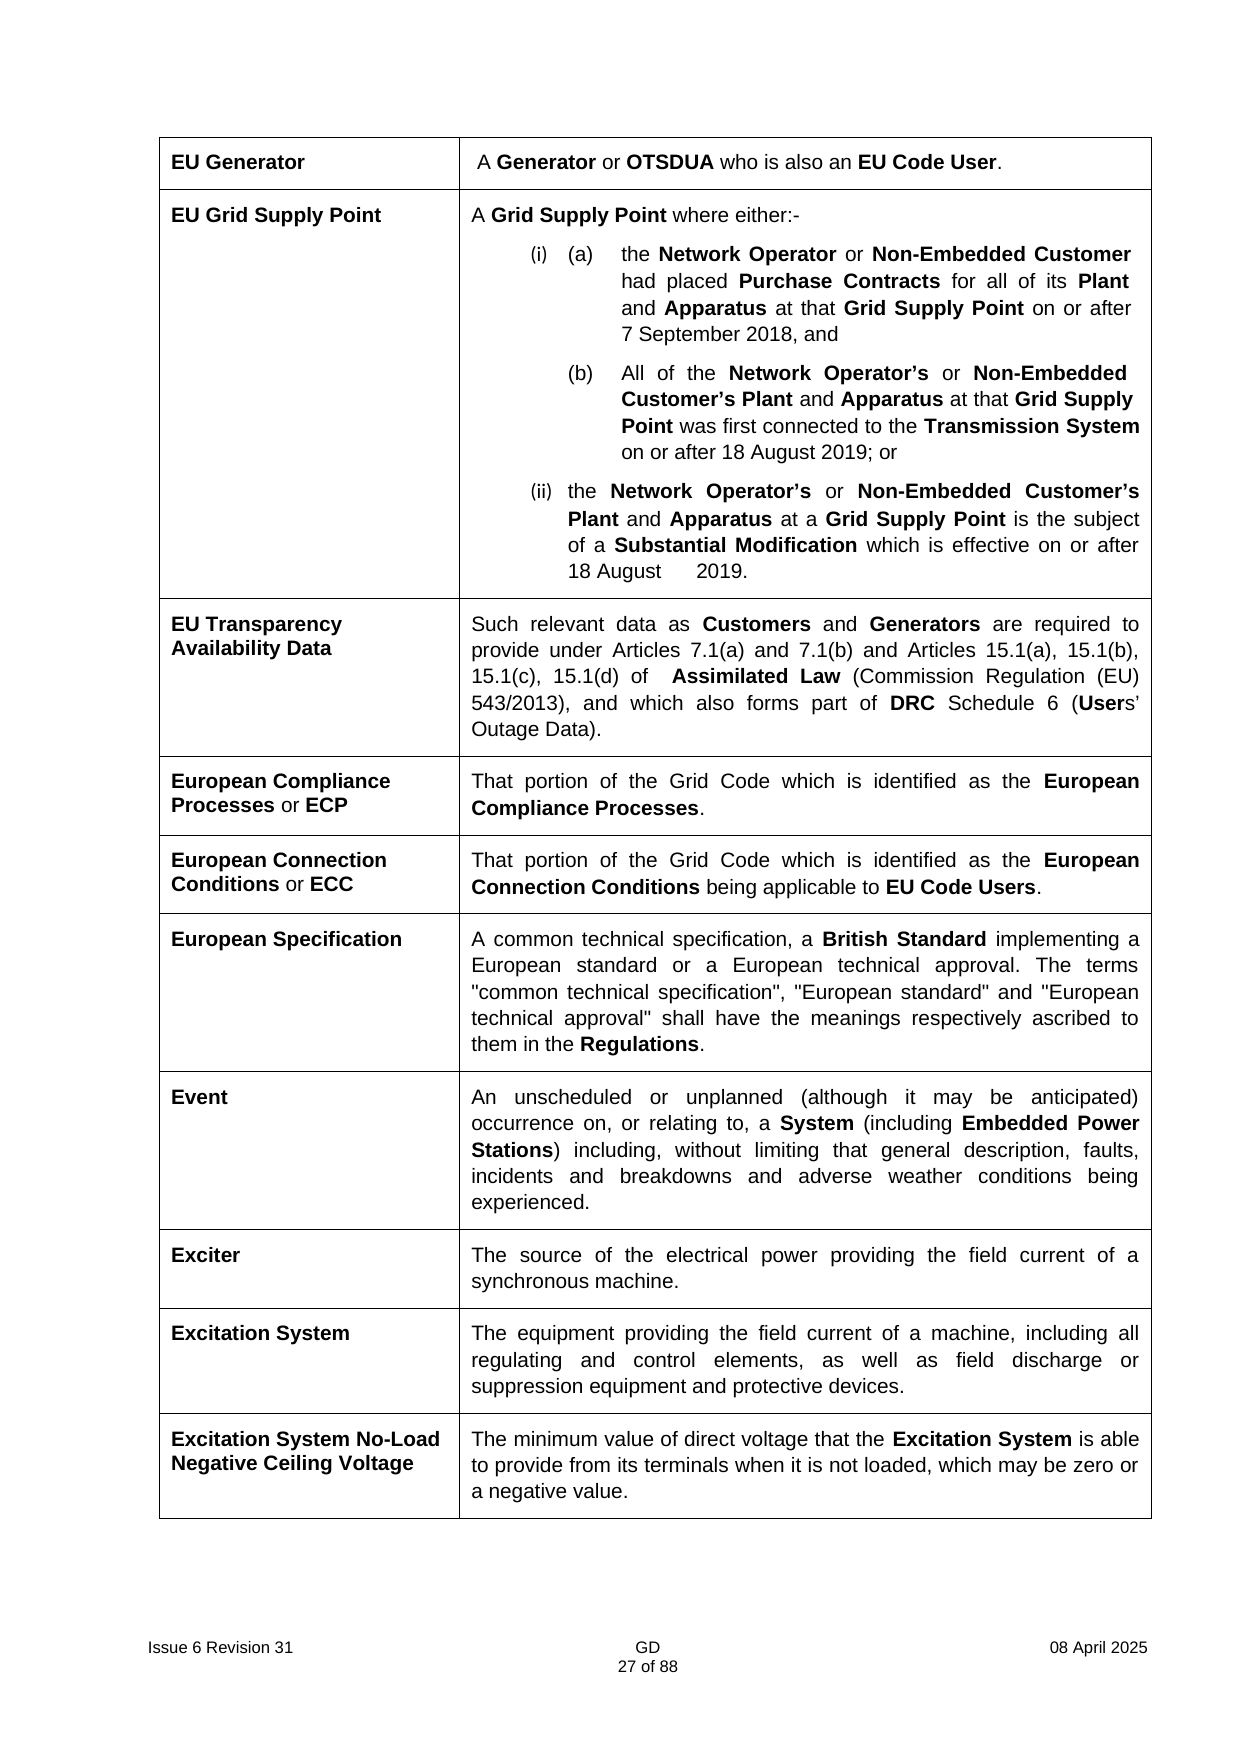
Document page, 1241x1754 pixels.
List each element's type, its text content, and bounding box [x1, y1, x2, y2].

table_cell A Generator or OTSDUA who is also an EU Code User. [460, 138, 1151, 189]
table_cell That portion of the Grid Code which is identified as the European Compliance Processes. [460, 757, 1151, 834]
table_cell EU Grid Supply Point [160, 190, 459, 598]
table_cell Such relevant data as Customers and Generators are required to provide under Articles 7.1(a) and 7.1(b) and Articles 15.1(a), 15.1(b), 15.1(c), 15.1(d) of Assimilated Law (Commission Regulation (EU) 543/2013), and which also forms part of DRC Schedule 6 (Users’ Outage Data). [460, 599, 1151, 756]
table_cell Excitation System No-Load Negative Ceiling Voltage [160, 1414, 459, 1518]
table_cell European Connection Conditions or ECC [160, 836, 459, 913]
table_cell A Grid Supply Point where either:- (a) the Network Operator or Non-Embedded Customer had placed Purchase Contracts for all of its Plant and Apparatus at that Grid Supply Point on or after 7 September 2018, and All of the Network Operator’s or Non-Embedded Customer’s Plant and Apparatus at that Grid Supply Point was first connected to the Transmission System on or after 18 August 2019; or the Network Operator’s or Non-Embedded Customer’s Plant and Apparatus at a Grid Supply Point is the subject of a Substantial Modification which is effective on or after 18 August 2019. [460, 190, 1151, 598]
table_cell The equipment providing the field current of a machine, including all regulating and control elements, as well as field discharge or suppression equipment and protective devices. [460, 1309, 1151, 1413]
table_cell A common technical specification, a British Standard implementing a European standard or a European technical approval. The terms "common technical specification", "European standard" and "European technical approval" shall have the meanings respectively ascribed to them in the Regulations. [460, 914, 1151, 1071]
table_cell European Compliance Processes or ECP [160, 757, 459, 834]
table_cell The minimum value of direct voltage that the Excitation System is able to provide from its terminals when it is not loaded, which may be zero or a negative value. [460, 1414, 1151, 1518]
table_cell Event [160, 1072, 459, 1229]
table_cell European Specification [160, 914, 459, 1071]
table_cell An unscheduled or unplanned (although it may be anticipated) occurrence on, or relating to, a System (including Embedded Power Stations) including, without limiting that general description, faults, incidents and breakdowns and adverse weather conditions being experienced. [460, 1072, 1151, 1229]
table_cell EU Generator [160, 138, 459, 189]
table_cell That portion of the Grid Code which is identified as the European Connection Conditions being applicable to EU Code Users. [460, 836, 1151, 913]
table_cell EU Transparency Availability Data [160, 599, 459, 756]
table_cell Exciter [160, 1230, 459, 1308]
table_cell The source of the electrical power providing the field current of a synchronous machine. [460, 1230, 1151, 1308]
table_cell Excitation System [160, 1309, 459, 1413]
